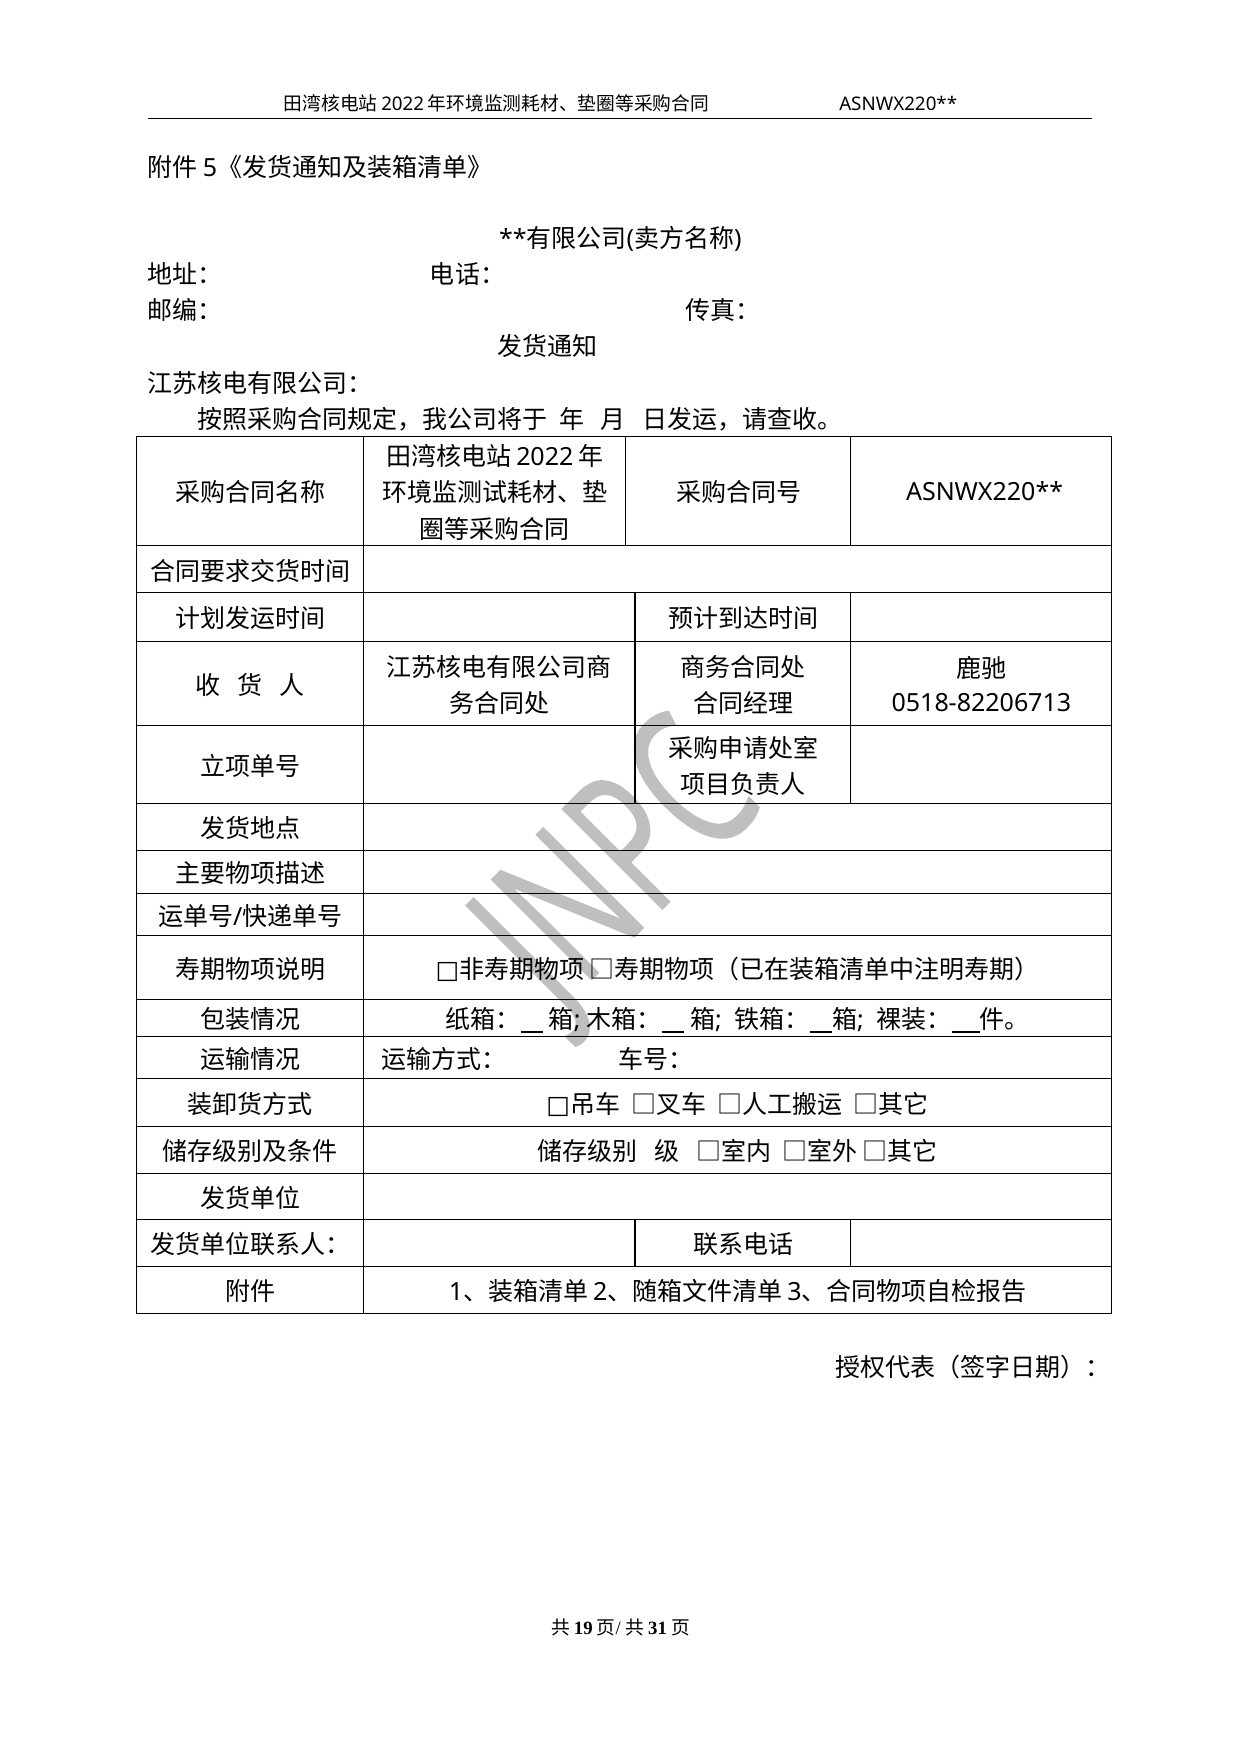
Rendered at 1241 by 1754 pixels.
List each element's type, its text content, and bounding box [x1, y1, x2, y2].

table_cell [851, 726, 1111, 803]
table_header 采购合同名称 [137, 437, 363, 545]
table_cell 立项单号 [137, 726, 363, 803]
text 授权代表（签字日期）： [148, 1348, 1092, 1384]
table_cell 采购申请处室 项目负责人 [636, 726, 850, 803]
table_cell 储存级别及条件 [137, 1127, 363, 1172]
text 发货通知 [148, 327, 1092, 363]
table_cell [851, 1220, 1111, 1266]
list 附件5《发货通知及装箱清单》 [148, 148, 1092, 184]
table_cell [364, 1174, 1111, 1219]
table_cell 运输情况 [137, 1037, 363, 1078]
table_header 采购合同号 [626, 437, 850, 545]
table_cell □吊车 □叉车 □人工搬运 □其它 [364, 1079, 1111, 1126]
table_cell 运输方式： 车号： [364, 1037, 1111, 1078]
table_cell 计划发运时间 [137, 593, 363, 641]
table_cell 包装情况 [137, 1000, 363, 1036]
table_cell 鹿驰 0518-82206713 [851, 642, 1111, 725]
text 按照采购合同规定，我公司将于 年 月 日发运，请查收。 [148, 399, 1092, 436]
table_cell 江苏核电有限公司商务合同处 [364, 642, 634, 725]
table_cell 附件 [137, 1267, 363, 1312]
table_cell [364, 546, 1111, 592]
table_cell 发货单位联系人： [137, 1220, 363, 1266]
table_header ASNWX220** [851, 437, 1111, 545]
table_cell [364, 1220, 634, 1266]
table_cell 运单号/快递单号 [137, 894, 363, 935]
table_cell [851, 593, 1111, 641]
table_cell 纸箱： 箱; 木箱： 箱; 铁箱： 箱; 裸装： 件。 [364, 1000, 1111, 1036]
table_cell 1、装箱清单2、随箱文件清单3、合同物项自检报告 [364, 1267, 1111, 1312]
table_cell 装卸货方式 [137, 1079, 363, 1126]
table_header 田湾核电站2022年环境监测试耗材、垫圈等采购合同 [364, 437, 625, 545]
table_cell [364, 726, 634, 803]
table_cell □非寿期物项 □寿期物项（已在装箱清单中注明寿期） [364, 936, 1111, 999]
table_cell [364, 894, 1111, 935]
table_cell 收 货 人 [137, 642, 363, 725]
table_cell 寿期物项说明 [137, 936, 363, 999]
text **有限公司(卖方名称) [148, 218, 1092, 254]
table_cell [364, 593, 634, 641]
table_cell [364, 804, 1111, 850]
table_cell 联系电话 [636, 1220, 850, 1266]
table_cell 预计到达时间 [636, 593, 850, 641]
table_cell 主要物项描述 [137, 851, 363, 892]
text 邮编： 传真： [148, 291, 1092, 327]
table_cell [364, 851, 1111, 892]
table_cell 商务合同处 合同经理 [636, 642, 850, 725]
text 地址： 电话： [148, 254, 1092, 291]
table_cell 发货单位 [137, 1174, 363, 1219]
text 江苏核电有限公司： [148, 363, 1092, 399]
table_cell 合同要求交货时间 [137, 546, 363, 592]
table_cell 储存级别 级 □室内 □室外 □其它 [364, 1127, 1111, 1172]
table_cell 发货地点 [137, 804, 363, 850]
